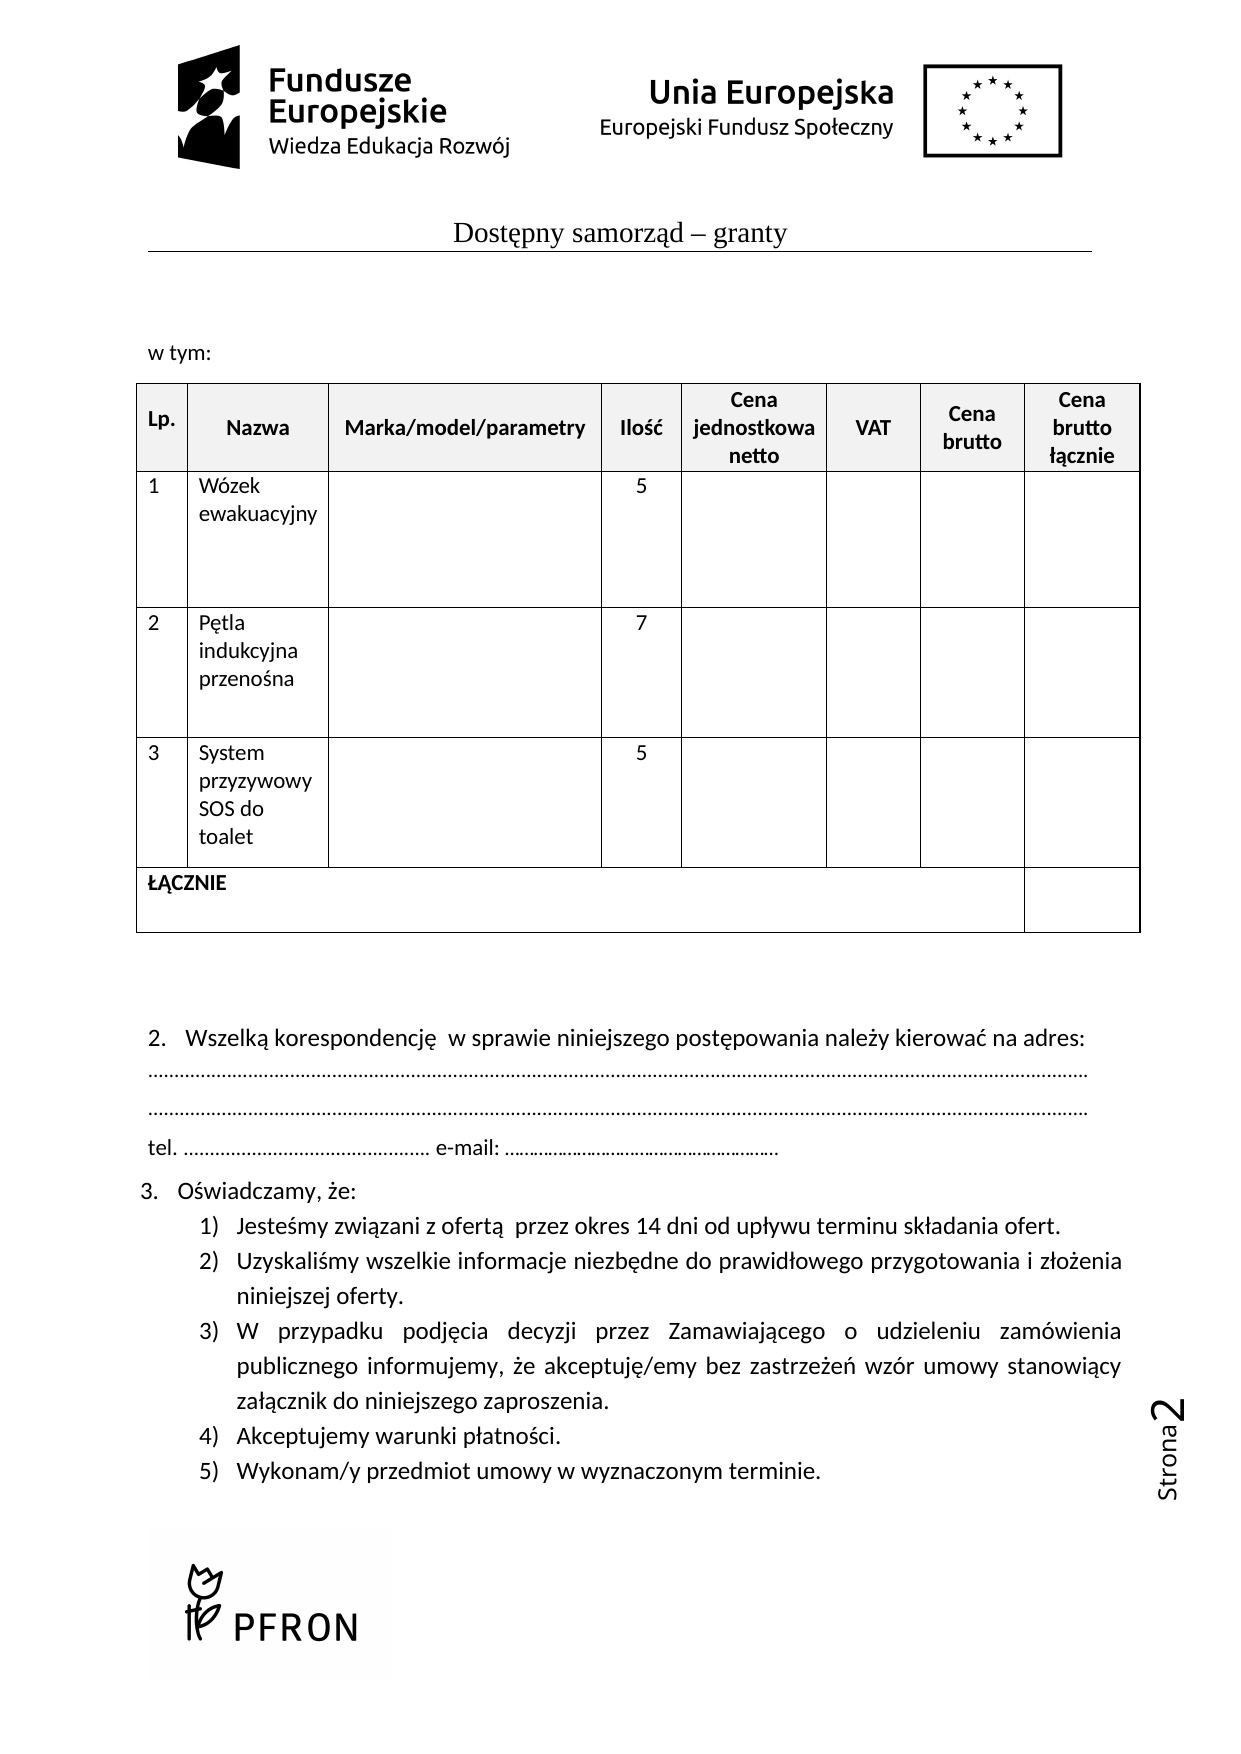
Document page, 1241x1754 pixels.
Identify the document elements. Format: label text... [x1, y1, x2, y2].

text tel. ............................................... e-mail: ………………………………………………… [148, 1133, 1092, 1161]
table_header Cena jednostkowa netto [682, 384, 826, 471]
table_cell [1025, 868, 1139, 932]
table_cell 3 [137, 738, 187, 867]
table_cell [827, 738, 920, 867]
table_cell [1025, 472, 1139, 607]
table_cell [1025, 738, 1139, 867]
list Uzyskaliśmy wszelkie informacje niezbędne do prawidłowego przygotowania i złożenia niniejszej oferty. [199, 1245, 1122, 1311]
table_header Ilość [602, 384, 681, 471]
list Akceptujemy warunki płatności. [199, 1420, 1122, 1451]
text ................................................................................................................................................................................... [148, 1057, 1092, 1083]
table_header Cena brutto łącznie [1025, 384, 1139, 471]
table_header Nazwa [188, 384, 328, 471]
table_cell System przyzywowy SOS do toalet [188, 738, 328, 867]
table_cell Wózek ewakuacyjny [188, 472, 328, 607]
table_cell [329, 738, 601, 867]
table_cell [329, 472, 601, 607]
table_cell [682, 738, 826, 867]
list Wszelką korespondencję w sprawie niniejszego postępowania należy kierować na adres: [148, 1022, 1092, 1053]
table_cell [827, 472, 920, 607]
table_cell 2 [137, 608, 187, 737]
table_header Marka/model/parametry [329, 384, 601, 471]
table_cell 5 [602, 738, 681, 867]
table_cell 7 [602, 608, 681, 737]
table_cell [921, 472, 1024, 607]
picture [147, 14, 1093, 200]
table_cell [921, 738, 1024, 867]
table_cell 5 [602, 472, 681, 607]
text ................................................................................................................................................................................... [148, 1095, 1092, 1121]
list Oświadczamy, że: [140, 1175, 1122, 1206]
table_cell [1025, 608, 1139, 737]
picture [147, 1528, 394, 1681]
table_header Lp. [137, 384, 187, 471]
table_cell Pętla indukcyjna przenośna [188, 608, 328, 737]
table_cell [682, 472, 826, 607]
table_cell [921, 608, 1024, 737]
table_header Cena brutto [921, 384, 1024, 471]
list W przypadku podjęcia decyzji przez Zamawiającego o udzieleniu zamówienia publicznego informujemy, że akceptuję/emy bez zastrzeżeń wzór umowy stanowiący załącznik do niniejszego zaproszenia. [199, 1315, 1122, 1416]
list Wykonam/y przedmiot umowy w wyznaczonym terminie. [199, 1455, 1122, 1486]
table_header VAT [827, 384, 920, 471]
table_cell ŁĄCZNIE [137, 868, 1024, 932]
text w tym: [148, 338, 1092, 366]
table_cell [827, 608, 920, 737]
table_cell [682, 608, 826, 737]
list Jesteśmy związani z ofertą przez okres 14 dni od upływu terminu składania ofert. [199, 1210, 1122, 1241]
table_cell [329, 608, 601, 737]
table_cell 1 [137, 472, 187, 607]
